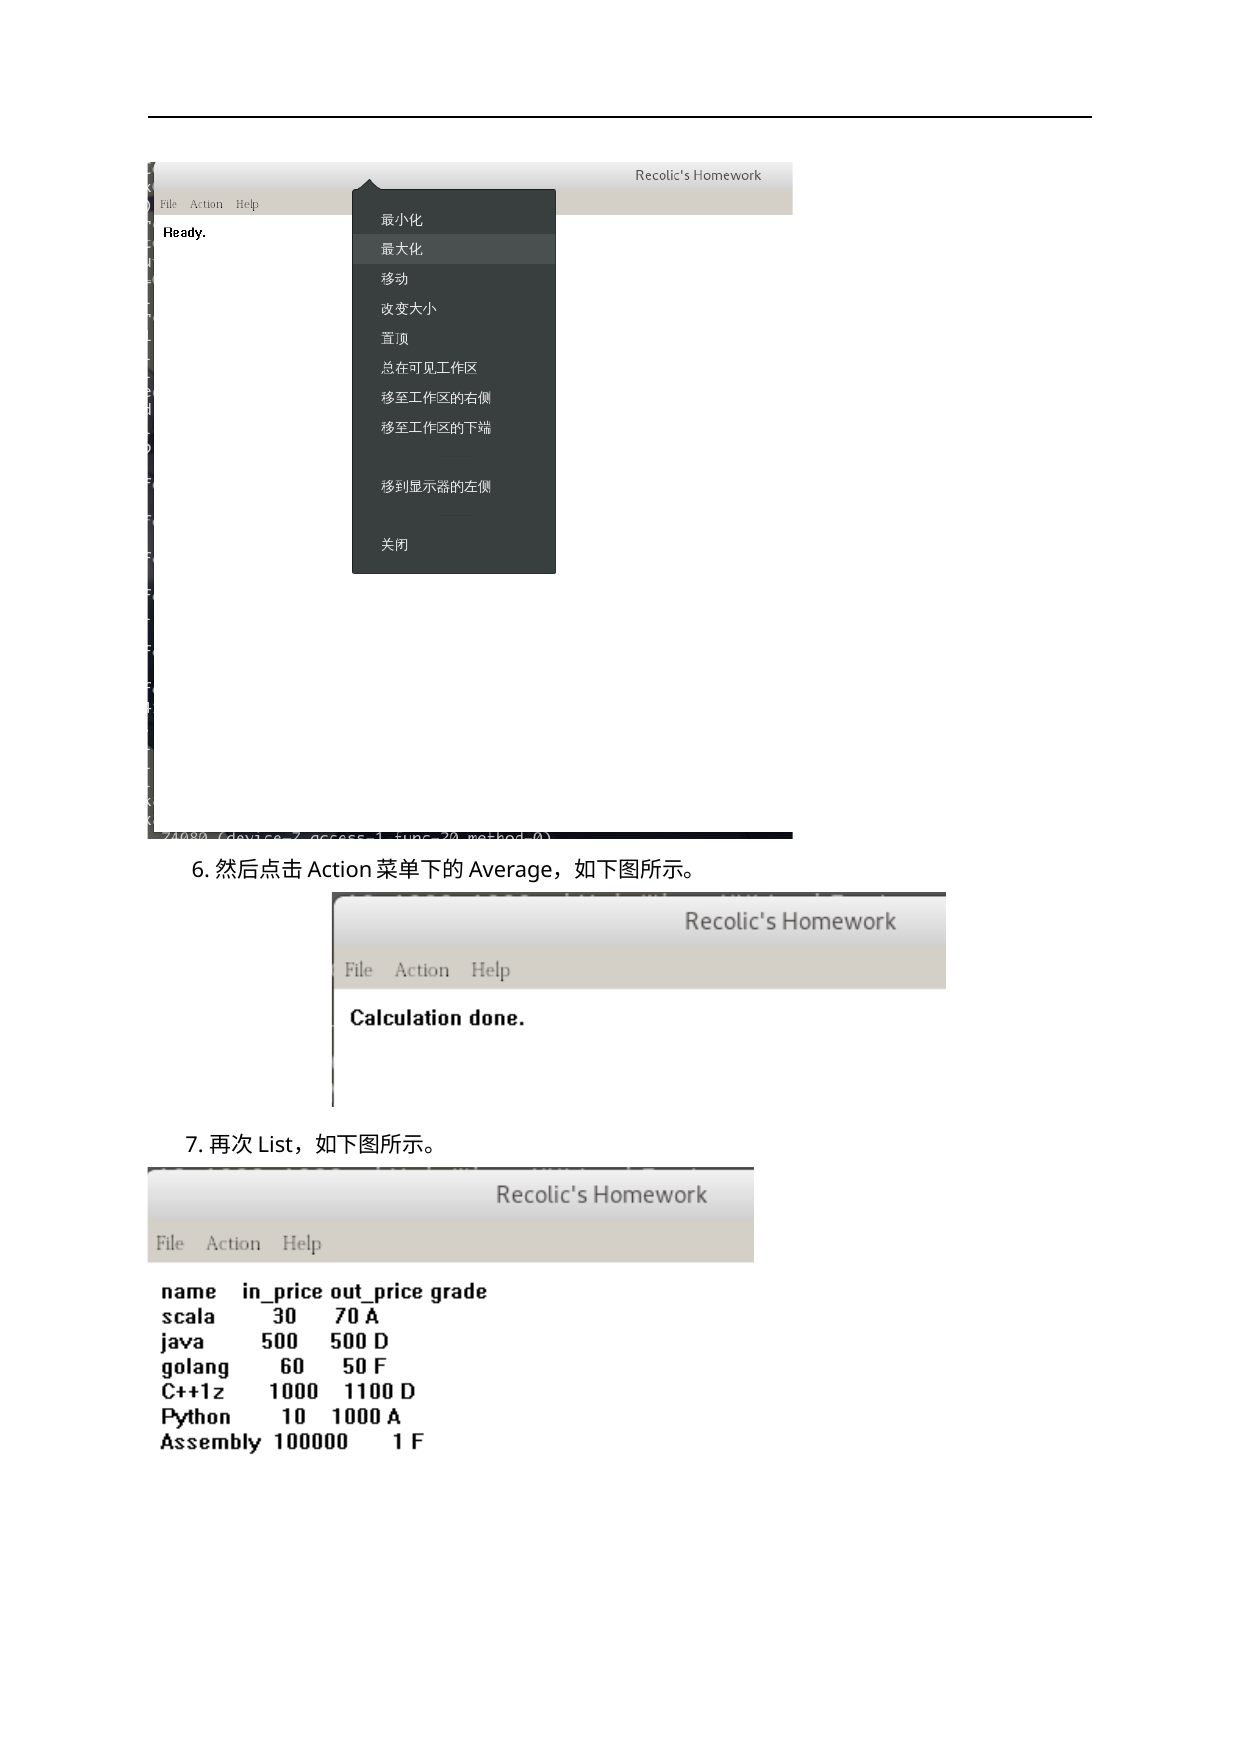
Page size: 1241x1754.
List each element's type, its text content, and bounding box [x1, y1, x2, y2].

text 6. 然后点击Action菜单下的Average，如下图所示。 [148, 852, 1092, 884]
list 再次List，如下图所示。 [148, 1127, 1092, 1160]
picture [147, 162, 793, 839]
picture [147, 1167, 754, 1545]
picture [331, 892, 946, 1107]
